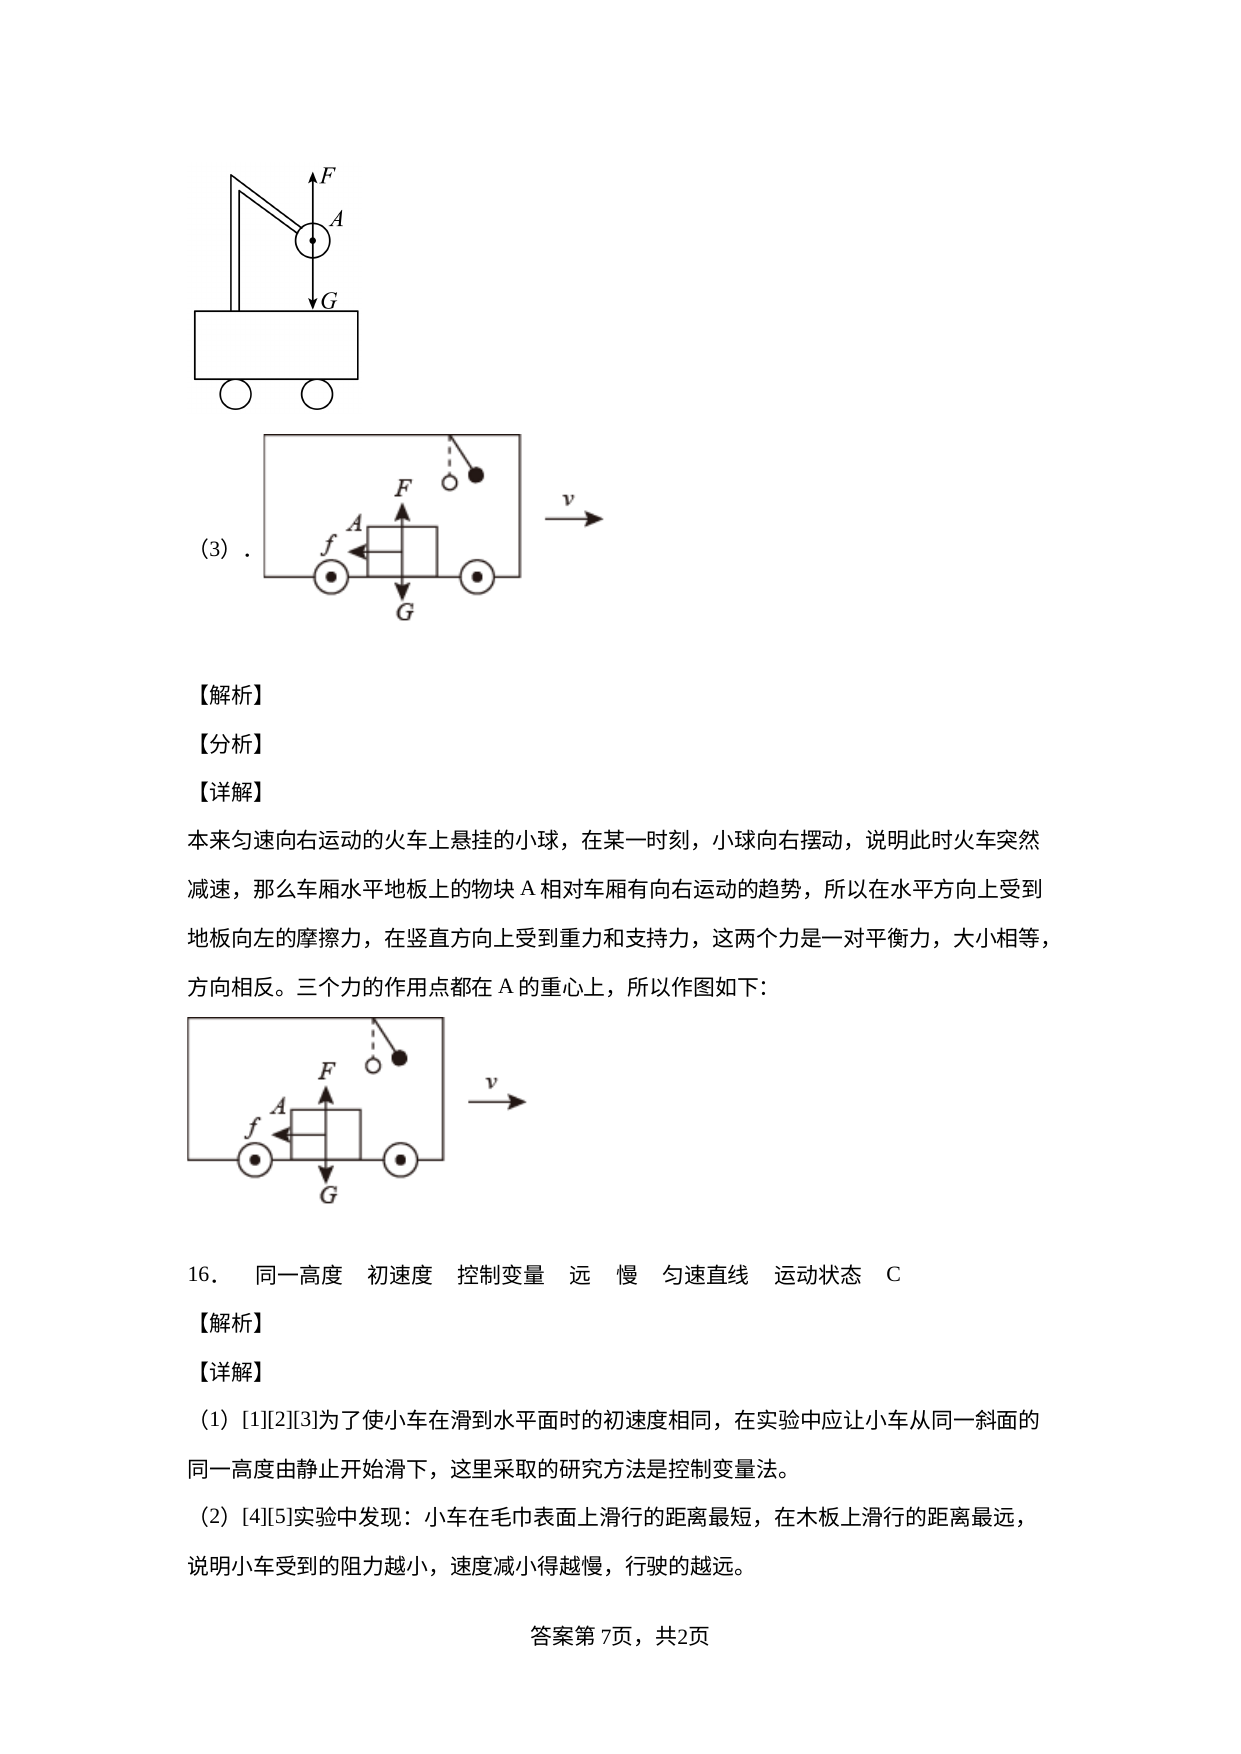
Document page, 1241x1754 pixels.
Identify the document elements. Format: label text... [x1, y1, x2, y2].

text （1）[1][2][3]为了使小车在滑到水平面时的初速度相同，在实验中应让小车从同一斜面的同一高度由静止开始滑下，这里采取的研究方法是控制变量法。 [187, 1403, 1053, 1484]
picture [187, 1017, 528, 1213]
text （2）[4][5]实验中发现：小车在毛巾表面上滑行的距离最短，在木板上滑行的距离最远，说明小车受到的阻力越小，速度减小得越慢，行驶的越远。 [187, 1500, 1053, 1581]
text 【详解】 [187, 774, 1053, 807]
picture [187, 162, 363, 414]
picture [263, 434, 605, 630]
text 【详解】 [187, 1354, 1053, 1387]
text 【分析】 [187, 726, 1053, 759]
text 【解析】 [187, 1306, 1053, 1338]
text 【解析】 [187, 678, 1053, 710]
text 本来匀速向右运动的火车上悬挂的小球，在某一时刻，小球向右摆动，说明此时火车突然减速，那么车厢水平地板上的物块A相对车厢有向右运动的趋势，所以在水平方向上受到地板向左的摩擦力，在竖直方向上受到重力和支持力，这两个力是一对平衡力，大小相等，方向相反。三个力的作用点都在A的重心上，所以作图如下： [187, 823, 1053, 1002]
text 16． 同一高度 初速度 控制变量 远 慢 匀速直线 运动状态 C [187, 1258, 1053, 1290]
